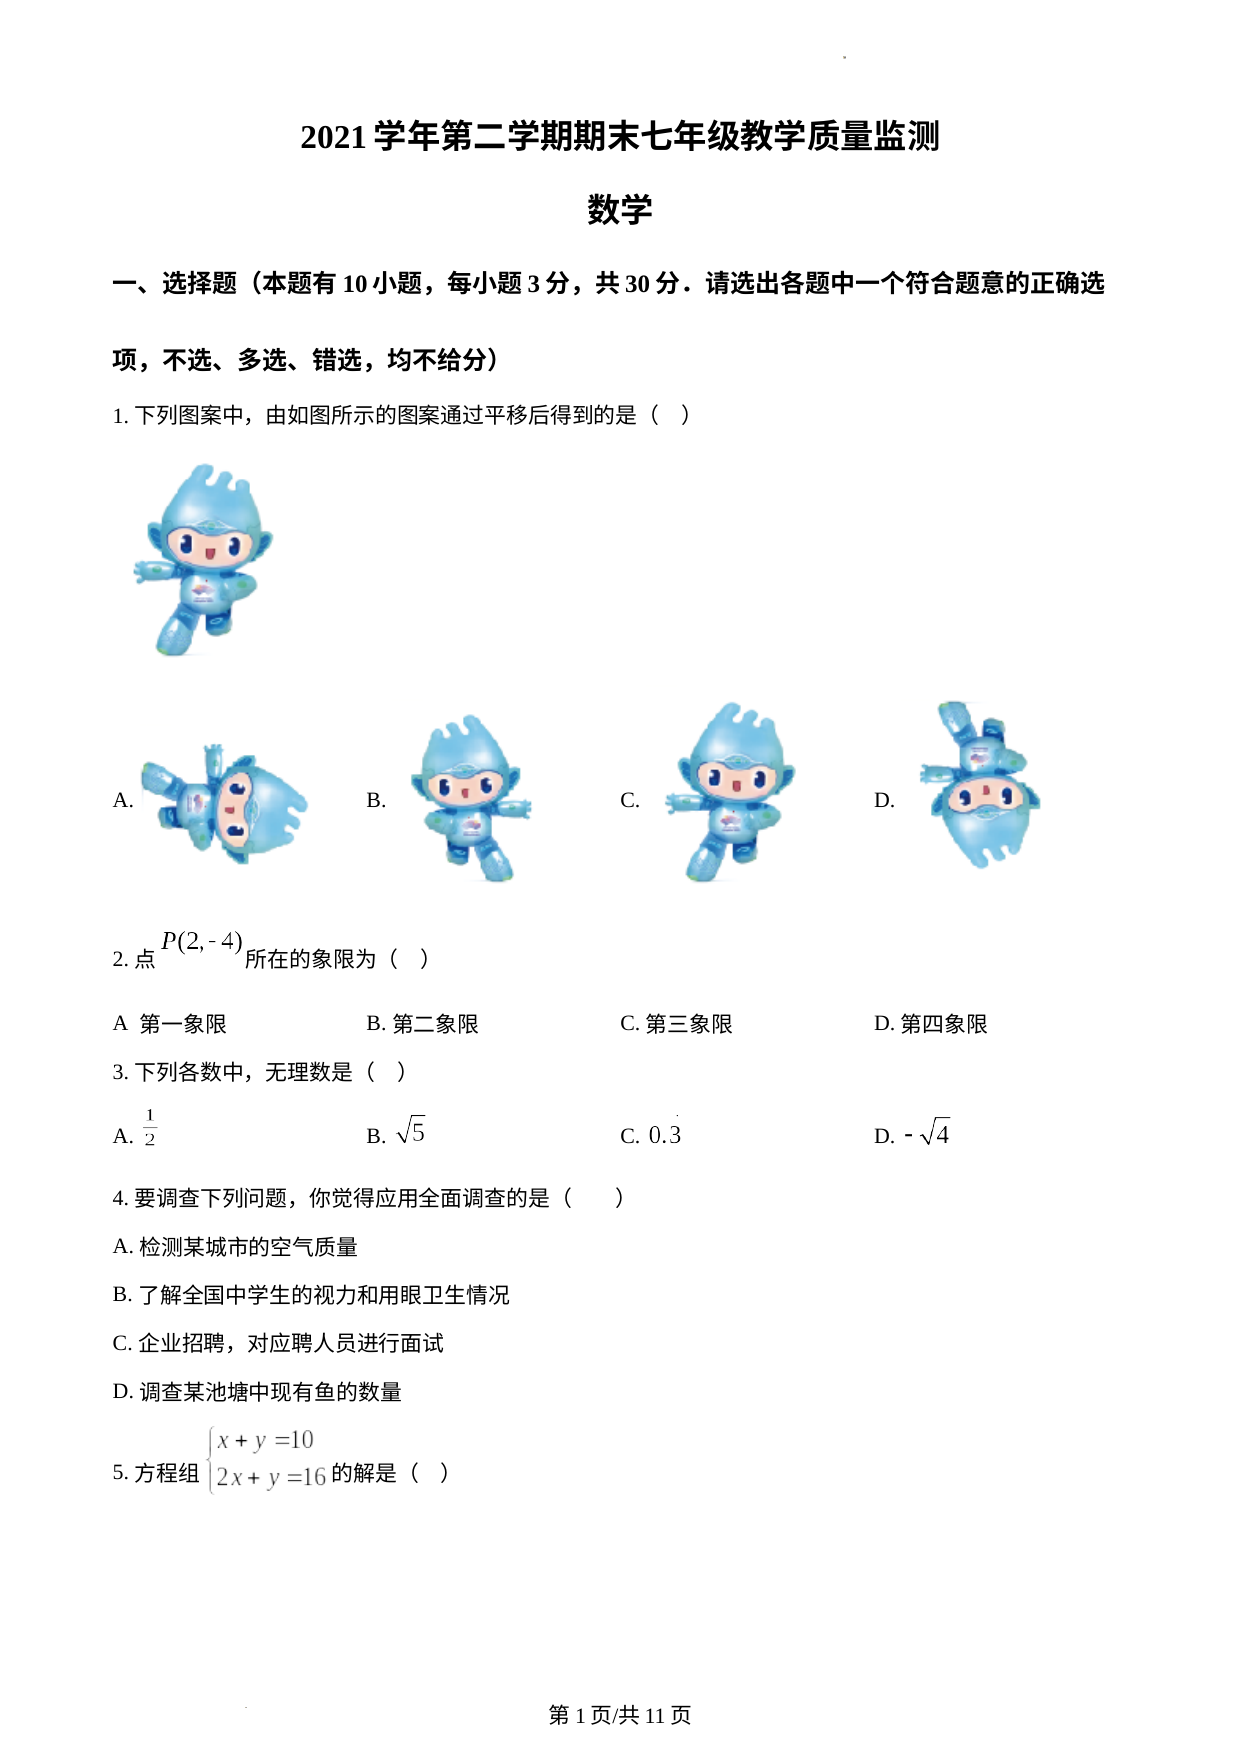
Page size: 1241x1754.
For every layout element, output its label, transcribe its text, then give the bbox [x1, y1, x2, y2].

text 1. 下列图案中，由如图所示的图案通过平移后得到的是（ ） [112, 397, 1128, 430]
text 一、选择题（本题有10小题，每小题3分，共30分．请选出各题中一个符合题意的正确选项，不选、多选、错选，均不给分） [112, 249, 1128, 391]
text A 第一象限 B. 第二象限 C. 第三象限 D. 第四象限 [112, 1007, 1128, 1039]
text 2021学年第二学期期末七年级教学质量监测 [112, 102, 1128, 167]
text A. 检测某城市的空气质量 [112, 1229, 1128, 1262]
text C. 企业招聘，对应聘人员进行面试 [112, 1326, 1128, 1358]
text A. B. C. D. [112, 1103, 1128, 1168]
picture [645, 685, 818, 885]
text 2. 点所在的象限为（ ） [112, 926, 1128, 991]
picture [139, 724, 324, 885]
text D. 调查某池塘中现有鱼的数量 [112, 1374, 1128, 1407]
picture [112, 445, 297, 659]
text B. 了解全国中学生的视力和用眼卫生情况 [112, 1278, 1128, 1310]
text 数学 [112, 176, 1128, 241]
picture [391, 699, 552, 885]
text 4. 要调查下列问题，你觉得应用全面调查的是（ ） [112, 1181, 1128, 1213]
text 5. 方程组的解是（ ） [112, 1423, 1128, 1520]
text 3. 下列各数中，无理数是（ ） [112, 1055, 1128, 1087]
picture [900, 699, 1060, 885]
